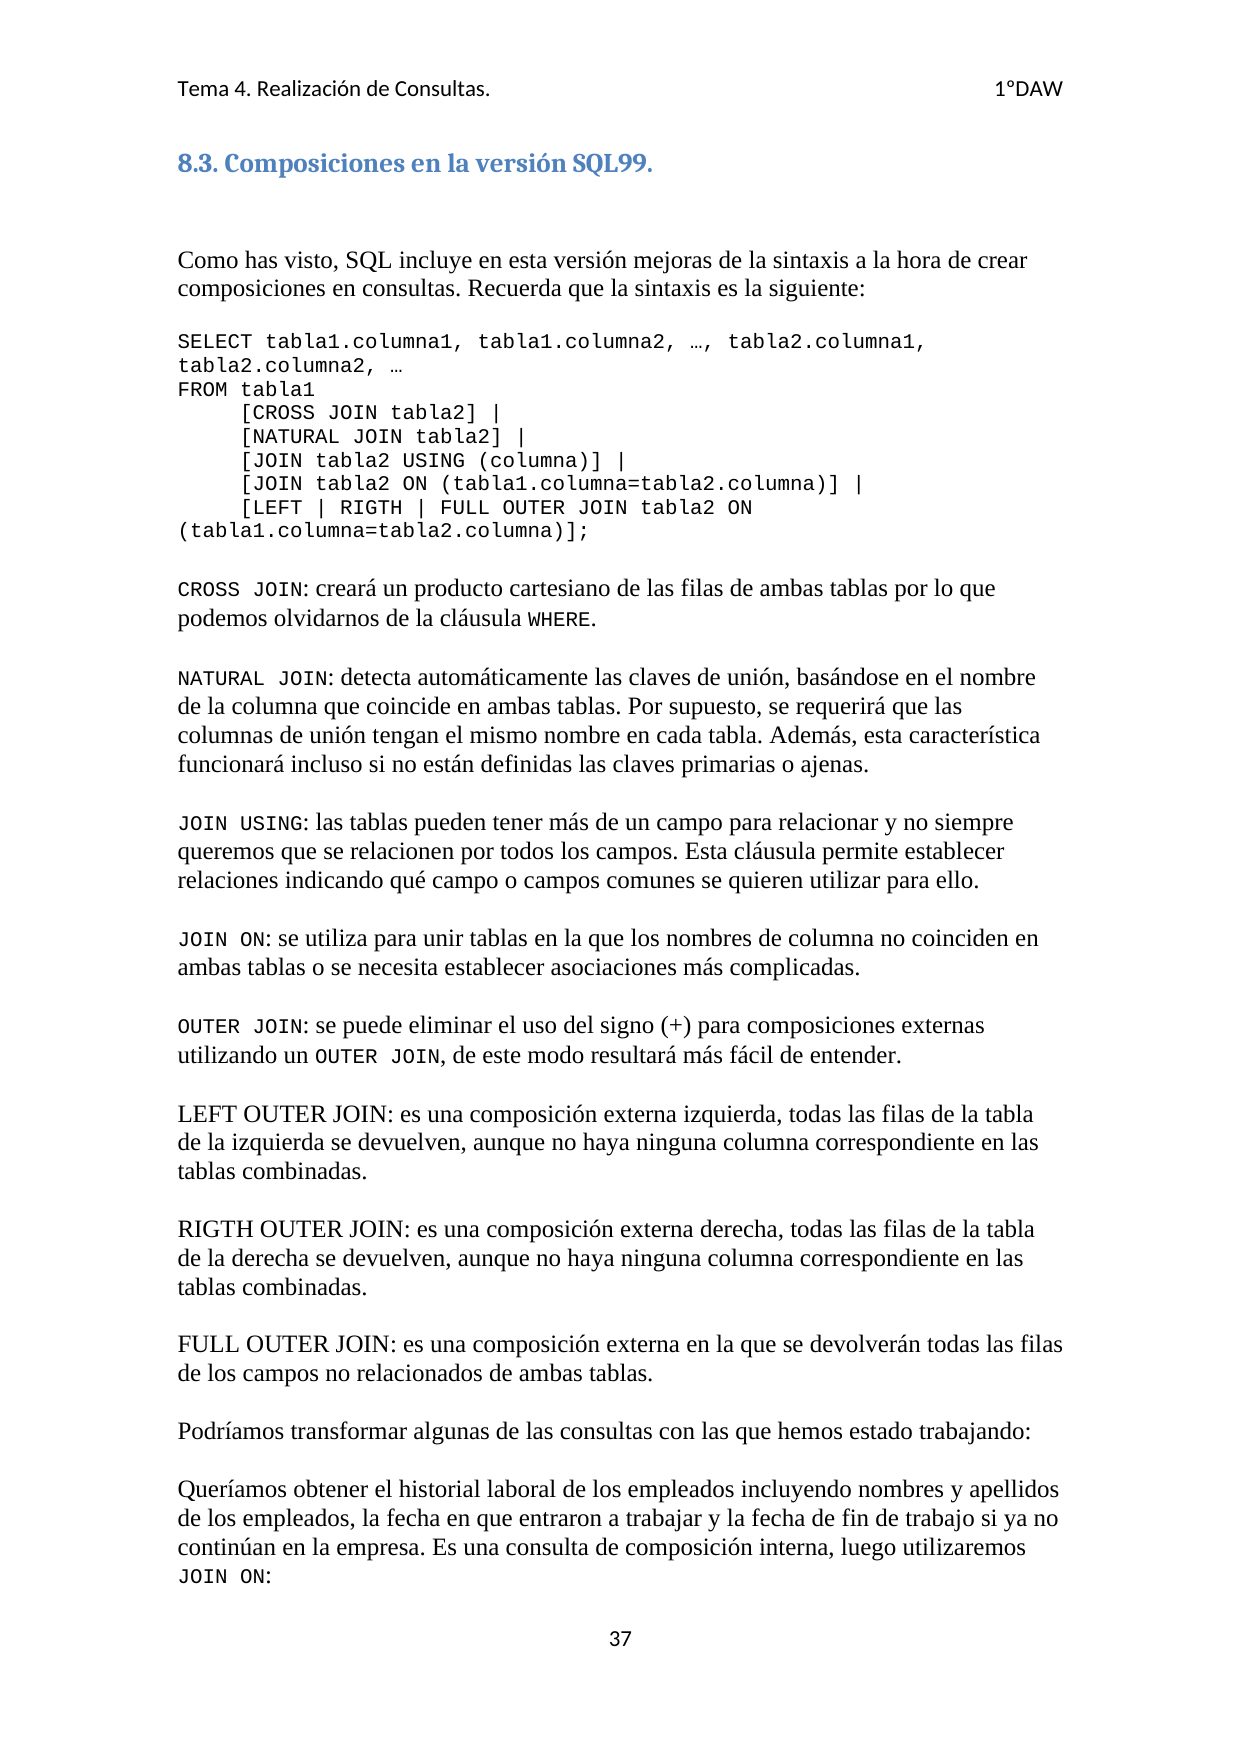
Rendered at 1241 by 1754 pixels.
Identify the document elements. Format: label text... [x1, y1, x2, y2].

text [JOIN tabla2 ON (tabla1.columna=tabla2.columna)] | [177, 473, 1063, 497]
text JOIN ON: se utiliza para unir tablas en la que los nombres de columna no coinciden en ambas tablas o se necesita establecer asociaciones más complicadas. [177, 923, 1063, 981]
text RIGTH OUTER JOIN: es una composición externa derecha, todas las filas de la tabla de la derecha se devuelven, aunque no haya ninguna columna correspondiente en las tablas combinadas. [177, 1214, 1063, 1300]
text [LEFT | RIGTH | FULL OUTER JOIN tabla2 ON (tabla1.columna=tabla2.columna)]; [177, 497, 1063, 544]
text JOIN USING: las tablas pueden tener más de un campo para relacionar y no siempre queremos que se relacionen por todos los campos. Esta cláusula permite establecer relaciones indicando qué campo o campos comunes se quieren utilizar para ello. [177, 807, 1063, 894]
text Como has visto, SQL incluye en esta versión mejoras de la sintaxis a la hora de crear composiciones en consultas. Recuerda que la sintaxis es la siguiente: [177, 245, 1063, 302]
subtitle 8.3. Composiciones en la versión SQL99. [177, 148, 1063, 179]
text Queríamos obtener el historial laboral de los empleados incluyendo nombres y apellidos de los empleados, la fecha en que entraron a trabajar y la fecha de fin de trabajo si ya no continúan en la empresa. Es una consulta de composición interna, luego utilizaremos JOIN ON: [177, 1474, 1063, 1590]
text Podríamos transformar algunas de las consultas con las que hemos estado trabajando: [177, 1416, 1063, 1445]
text NATURAL JOIN: detecta automáticamente las claves de unión, basándose en el nombre de la columna que coincide en ambas tablas. Por supuesto, se requerirá que las columnas de unión tengan el mismo nombre en cada tabla. Además, esta característica funcionará incluso si no están definidas las claves primarias o ajenas. [177, 662, 1063, 777]
text LEFT OUTER JOIN: es una composición externa izquierda, todas las filas de la tabla de la izquierda se devuelven, aunque no haya ninguna columna correspondiente en las tablas combinadas. [177, 1099, 1063, 1185]
text SELECT tabla1.columna1, tabla1.columna2, …, tabla2.columna1, tabla2.columna2, … [177, 331, 1063, 379]
text [CROSS JOIN tabla2] | [177, 402, 1063, 426]
text CROSS JOIN: creará un producto cartesiano de las filas de ambas tablas por lo que podemos olvidarnos de la cláusula WHERE. [177, 573, 1063, 632]
text FULL OUTER JOIN: es una composición externa en la que se devolverán todas las filas de los campos no relacionados de ambas tablas. [177, 1329, 1063, 1387]
text [JOIN tabla2 USING (columna)] | [177, 449, 1063, 473]
text [NATURAL JOIN tabla2] | [177, 426, 1063, 449]
text OUTER JOIN: se puede eliminar el uso del signo (+) para composiciones externas utilizando un OUTER JOIN, de este modo resultará más fácil de entender. [177, 1010, 1063, 1069]
text FROM tabla1 [177, 379, 1063, 402]
